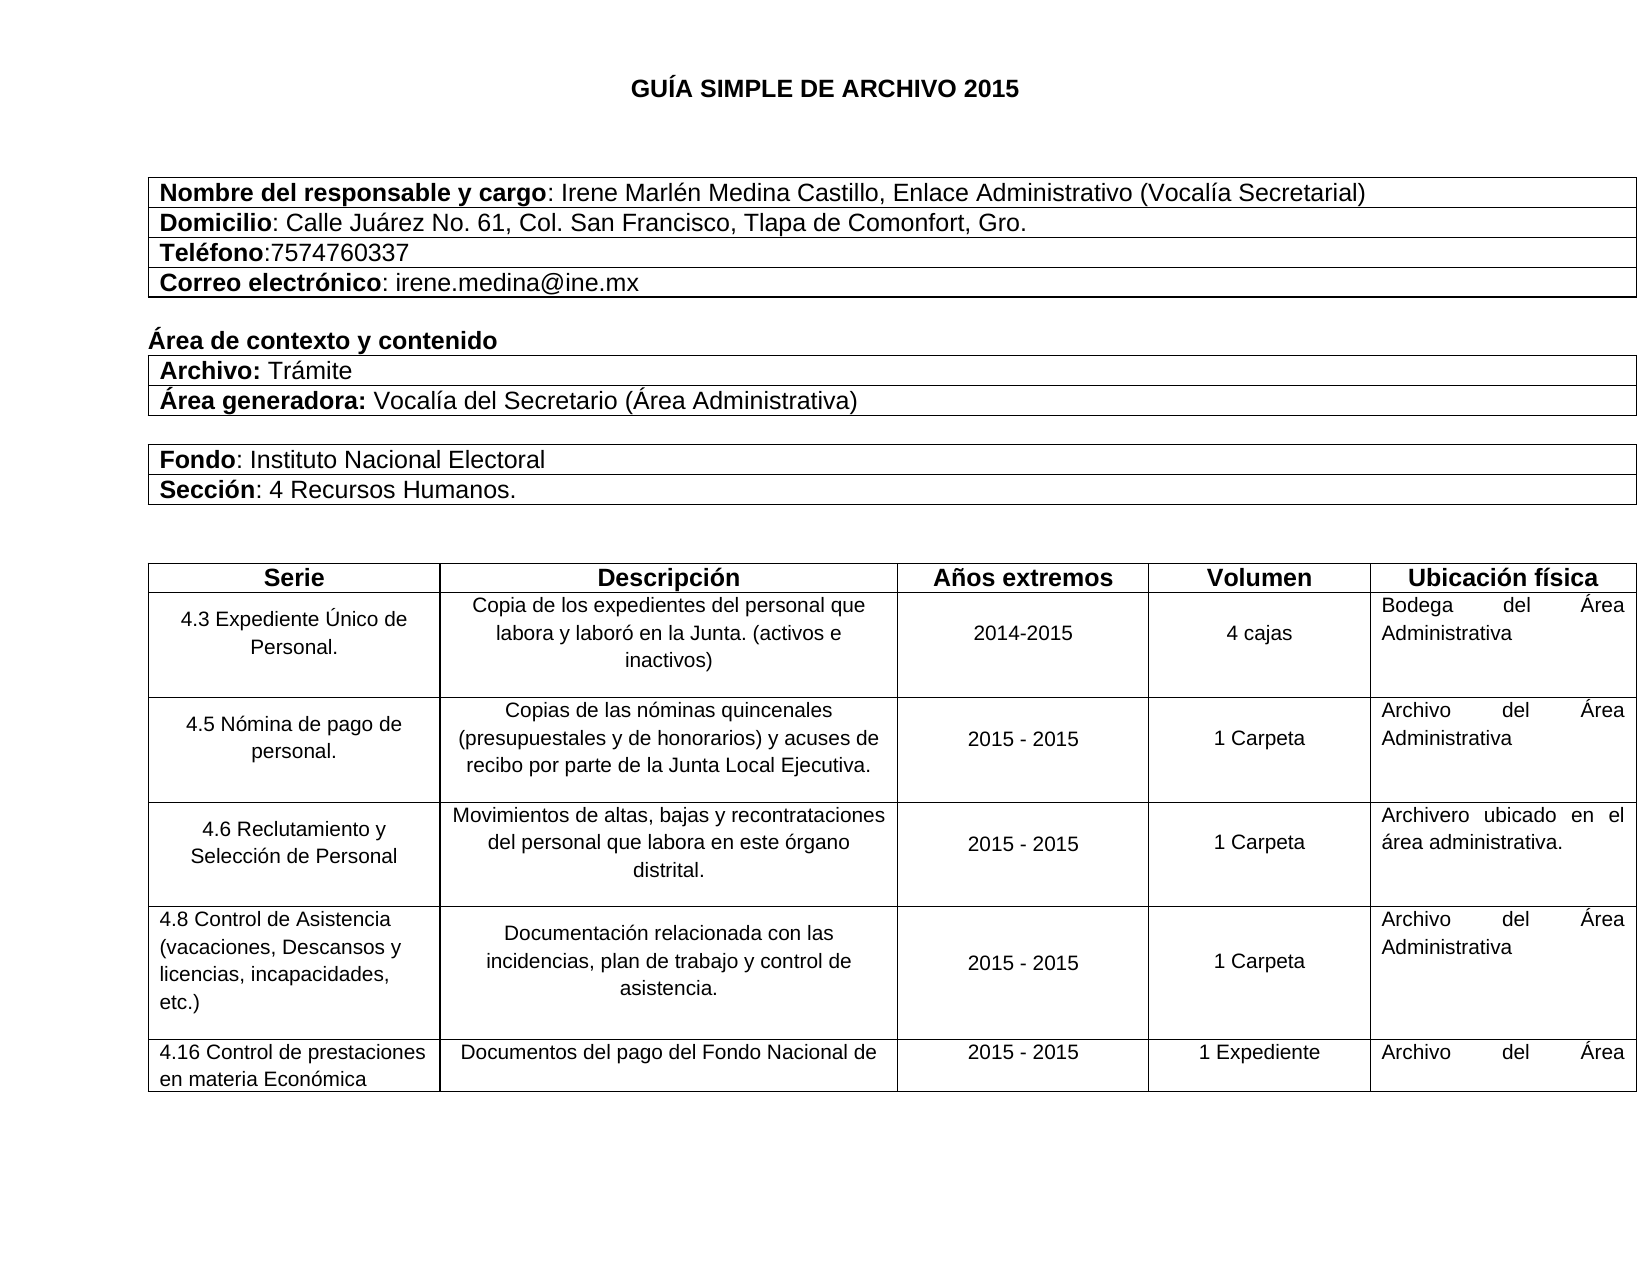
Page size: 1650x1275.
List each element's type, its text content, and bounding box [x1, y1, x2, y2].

table_header Volumen [1149, 564, 1370, 592]
text Área de contexto y contenido [148, 326, 1502, 355]
table_cell 4.5 Nómina de pago de personal. [149, 698, 439, 802]
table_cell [441, 1040, 897, 1091]
table_cell Domicilio: Calle Juárez No. 61, Col. San Francisco, Tlapa de Comonfort, Gro. [149, 208, 1636, 237]
table_header Fondo: Instituto Nacional Electoral [149, 445, 1636, 474]
table_cell Archivo del Área Administrativa [1371, 907, 1636, 1038]
table_cell Teléfono:7574760337 [149, 238, 1636, 267]
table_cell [149, 1040, 439, 1091]
table_cell 2014-2015 [898, 593, 1148, 697]
table_header Años extremos [898, 564, 1148, 592]
table_cell 2015 - 2015 [898, 803, 1148, 906]
table_cell Área generadora: Vocalía del Secretario (Área Administrativa) [149, 386, 1636, 414]
table_cell 4.3 Expediente Único de Personal. [149, 593, 439, 697]
table_cell Copia de los expedientes del personal que labora y laboró en la Junta. (activos e inactivos) [441, 593, 897, 697]
table_header Archivo: Trámite [149, 356, 1636, 385]
table_cell 2015 - 2015 [898, 698, 1148, 802]
table_cell Sección: 4 Recursos Humanos. [149, 475, 1636, 504]
table_cell 4.8 Control de Asistencia (vacaciones, Descansos y licencias, incapacidades, etc.) [149, 907, 439, 1038]
table_cell 1 Carpeta [1149, 907, 1370, 1038]
table_header Ubicación física [1371, 564, 1636, 592]
table_cell 2015 - 2015 [898, 1040, 1148, 1091]
table_cell 1 Carpeta [1149, 803, 1370, 906]
table_cell 4 cajas [1149, 593, 1370, 697]
table_cell 1 Expediente [1149, 1040, 1370, 1091]
table_cell 1 Carpeta [1149, 698, 1370, 802]
table_cell Nombre del responsable y cargo: Irene Marlén Medina Castillo, Enlace Administrativo (Vocalía Secretarial) [149, 178, 1636, 207]
table_header Descripción [441, 564, 897, 592]
table_cell Archivero ubicado en el área administrativa. [1371, 803, 1636, 906]
table_cell 4.6 Reclutamiento y Selección de Personal [149, 803, 439, 906]
table_cell Copias de las nóminas quincenales (presupuestales y de honorarios) y acuses de recibo por parte de la Junta Local Ejecutiva. [441, 698, 897, 802]
table_cell Documentación relacionada con las incidencias, plan de trabajo y control de asistencia. [441, 907, 897, 1038]
table_cell Movimientos de altas, bajas y recontrataciones del personal que labora en este órgano distrital. [441, 803, 897, 906]
table_cell Correo electrónico: irene.medina@ine.mx [149, 268, 1636, 296]
table_cell Bodega del Área Administrativa [1371, 593, 1636, 697]
table_cell Archivo del Área Administrativa [1371, 698, 1636, 802]
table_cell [1371, 1040, 1636, 1091]
table_cell 2015 - 2015 [898, 907, 1148, 1038]
table_header Serie [149, 564, 439, 592]
